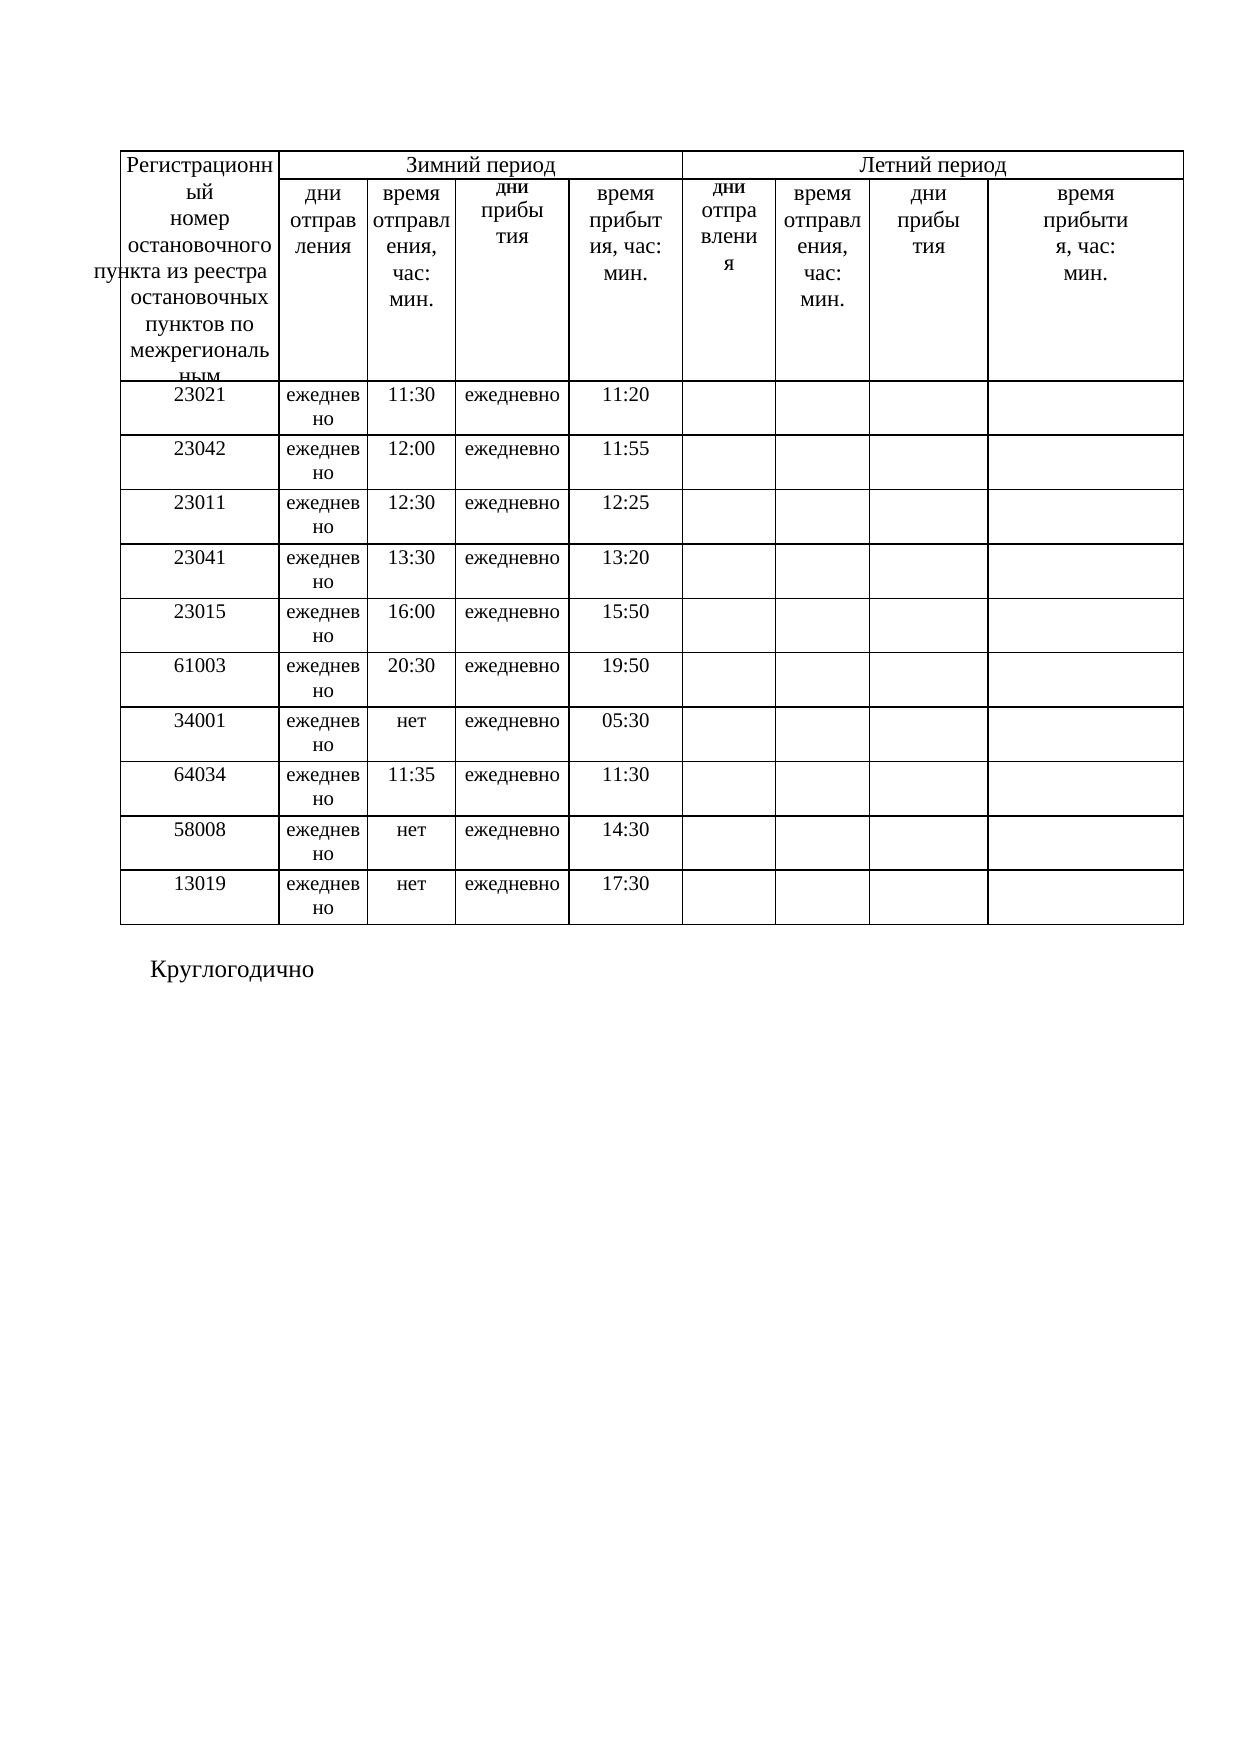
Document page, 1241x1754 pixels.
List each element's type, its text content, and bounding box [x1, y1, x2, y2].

table_cell [683, 653, 775, 706]
table_cell 58008 [121, 817, 278, 869]
table_cell 23042 [121, 436, 278, 489]
table_cell ежедневно [456, 817, 568, 869]
table_cell [776, 762, 869, 815]
table_cell ежедневно [280, 817, 367, 869]
table_cell [989, 762, 1183, 815]
table_cell дни прибы тия [870, 180, 987, 380]
table_cell [776, 653, 869, 706]
table_cell [683, 599, 775, 652]
table_cell [989, 436, 1183, 489]
table_cell [989, 382, 1183, 434]
table_cell 05:30 [570, 708, 682, 761]
table_cell ежедневно [456, 545, 568, 597]
table_cell ежедневно [280, 762, 367, 815]
table_header Летний период [683, 152, 1183, 178]
table_cell 11:35 [368, 762, 455, 815]
table_cell ежедневно [280, 382, 367, 434]
table_cell 23041 [121, 545, 278, 597]
table_cell 61003 [121, 653, 278, 706]
table_cell [776, 817, 869, 869]
table_cell ежедневно [280, 653, 367, 706]
table_cell [776, 871, 869, 924]
table_cell [989, 599, 1183, 652]
table_cell [683, 817, 775, 869]
table_cell [683, 762, 775, 815]
table_cell [776, 382, 869, 434]
table_cell ежедневно [280, 708, 367, 761]
table_cell 23015 [121, 599, 278, 652]
table_cell 64034 [121, 762, 278, 815]
table_cell [870, 817, 987, 869]
table_cell 16:00 [368, 599, 455, 652]
table_cell ежедневно [280, 599, 367, 652]
table_cell [683, 708, 775, 761]
table_cell [989, 490, 1183, 543]
table_cell время отправл ения, час: мин. [776, 180, 869, 380]
table_cell ежедневно [456, 762, 568, 815]
table_cell дни отправ ления [280, 180, 367, 380]
table_cell [683, 382, 775, 434]
text Круглогодично [150, 954, 1090, 983]
table_cell ежедневно [280, 545, 367, 597]
table_cell [776, 708, 869, 761]
table_cell [683, 490, 775, 543]
table_cell 13019 [121, 871, 278, 924]
table_cell [989, 817, 1183, 869]
table_cell ежедневно [456, 871, 568, 924]
table_cell 34001 [121, 708, 278, 761]
table_cell 17:30 [570, 871, 682, 924]
table_cell [989, 653, 1183, 706]
table_cell 15:50 [570, 599, 682, 652]
table_cell [870, 490, 987, 543]
table_cell ежедневно [280, 871, 367, 924]
table_cell 12:30 [368, 490, 455, 543]
table_cell [870, 653, 987, 706]
table_cell 23011 [121, 490, 278, 543]
table_cell ежедневно [456, 708, 568, 761]
table_cell [989, 545, 1183, 597]
table_cell 20:30 [368, 653, 455, 706]
table_cell время прибыти я, час: мин. [989, 180, 1183, 380]
table_cell 11:30 [368, 382, 455, 434]
table_cell ежедневно [456, 599, 568, 652]
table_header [121, 152, 278, 380]
table_cell 23021 [121, 382, 278, 434]
table_cell [870, 436, 987, 489]
table_cell 12:25 [570, 490, 682, 543]
table_cell 19:50 [570, 653, 682, 706]
table_cell ДНИ отпра влени я [683, 180, 775, 380]
table_cell [870, 599, 987, 652]
table_cell [776, 545, 869, 597]
table_cell [776, 436, 869, 489]
table_cell ежедневно [456, 436, 568, 489]
table_cell [870, 382, 987, 434]
table_cell время отправл ения, час: мин. [368, 180, 455, 380]
table_cell ежедневно [280, 436, 367, 489]
table_cell 13:20 [570, 545, 682, 597]
table_cell ДНИ прибы тия [456, 180, 568, 380]
table_cell ежедневно [456, 382, 568, 434]
table_cell [776, 490, 869, 543]
table_cell [776, 599, 869, 652]
table_cell 12:00 [368, 436, 455, 489]
table_cell [683, 545, 775, 597]
table_header Зимний период [280, 152, 682, 178]
table_cell ежедневно [456, 490, 568, 543]
table_cell 13:30 [368, 545, 455, 597]
table_cell 11:55 [570, 436, 682, 489]
table_cell нет [368, 817, 455, 869]
table_cell [870, 762, 987, 815]
table_cell время прибыт ия, час: мин. [570, 180, 682, 380]
table_cell [870, 871, 987, 924]
table_cell [870, 545, 987, 597]
table_cell нет [368, 871, 455, 924]
table_cell [683, 436, 775, 489]
table_cell нет [368, 708, 455, 761]
table_cell ежедневно [280, 490, 367, 543]
table_cell 14:30 [570, 817, 682, 869]
table_cell [683, 871, 775, 924]
table_cell [989, 708, 1183, 761]
table_cell [989, 871, 1183, 924]
table_cell 11:30 [570, 762, 682, 815]
table_cell 11:20 [570, 382, 682, 434]
table_cell ежедневно [456, 653, 568, 706]
table_cell [870, 708, 987, 761]
